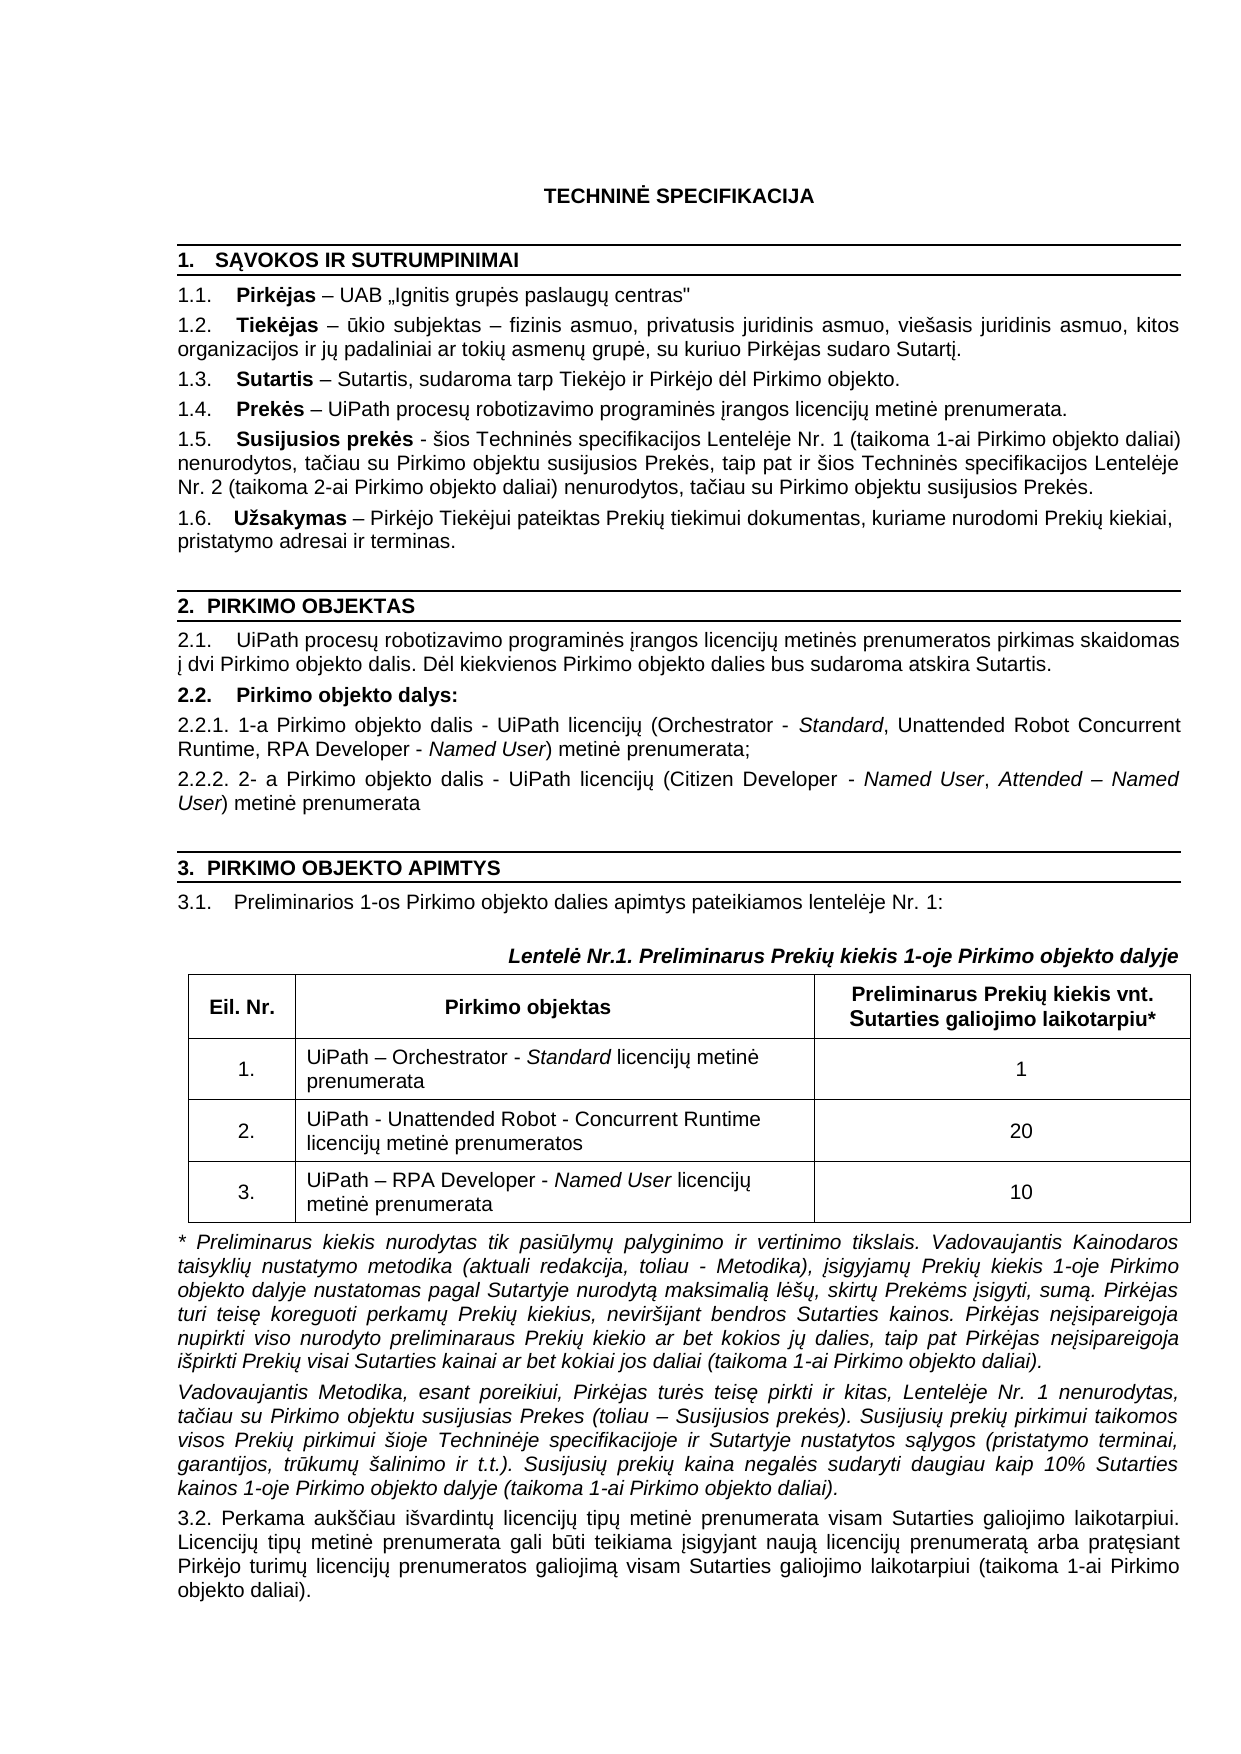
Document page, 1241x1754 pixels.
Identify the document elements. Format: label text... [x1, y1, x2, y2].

table_cell [189, 1162, 295, 1222]
table_cell UiPath - Unattended Robot - Concurrent Runtime licencijų metinė prenumeratos [296, 1100, 814, 1161]
list Pirkėjas – [177, 282, 1181, 306]
list Tiekėjas – ūkio subjektas – fizinis asmuo, privatusis juridinis asmuo, viešasis juridinis asmuo, kitos organizacijos ir jų padaliniai ar tokių asmenų grupė, su kuriuo Pirkėjas sudaro Sutartį. [177, 313, 1181, 361]
list Sutartis – Sutartis, sudaroma tarp Tiekėjo ir Pirkėjo dėl Pirkimo objekto. [177, 367, 1181, 391]
list PIRKIMO OBJEKTAS [177, 592, 1181, 620]
table_cell 10 [815, 1162, 1190, 1222]
table_cell [189, 1039, 295, 1099]
table_header Eil. Nr. [189, 975, 295, 1038]
list 2.2.2. 2- a Pirkimo objekto dalis - UiPath licencijų (Citizen Developer - Named User, Attended – Named User) metinė prenumerata [177, 767, 1181, 815]
table_cell [189, 1100, 295, 1161]
table_cell UiPath – Orchestrator - Standard licencijų metinė prenumerata [296, 1039, 814, 1099]
list Pirkimo objekto dalys: [177, 682, 1181, 706]
table_header Pirkimo objektas [296, 975, 814, 1038]
text Vadovaujantis Metodika, esant poreikiui, Pirkėjas turės teisę pirkti ir kitas, Lentelėje Nr. 1 nenurodytas, tačiau su Pirkimo objektu susijusias Prekes (toliau – Susijusios prekės). Susijusių prekių pirkimui taikomos visos Prekių pirkimui šioje Techninėje specifikacijoje ir Sutartyje nustatytos sąlygos (pristatymo terminai, garantijos, trūkumų šalinimo ir t.t.). Susijusių prekių kaina negalės sudaryti daugiau kaip 10% Sutarties kainos 1-oje Pirkimo objekto dalyje (taikoma 1-ai Pirkimo objekto daliai). [177, 1379, 1181, 1499]
list Susijusios prekės - šios Techninės specifikacijos Lentelėje Nr. 1 (taikoma 1-ai Pirkimo objekto daliai) nenurodytos, tačiau su Pirkimo objektu susijusios Prekės, taip pat ir šios Techninės specifikacijos Lentelėje Nr. 2 (taikoma 2-ai Pirkimo objekto daliai) nenurodytos, tačiau su Pirkimo objektu susijusios Prekės. [177, 427, 1181, 499]
list Prekės – UiPath procesų robotizavimo programinės įrangos licencijų metinė prenumerata. [177, 397, 1181, 421]
text 3.2. Perkama aukščiau išvardintų licencijų tipų metinė prenumerata visam Sutarties galiojimo laikotarpiui. Licencijų tipų metinė prenumerata gali būti teikiama įsigyjant naują licencijų prenumeratą arba pratęsiant Pirkėjo turimų licencijų prenumeratos galiojimą visam Sutarties galiojimo laikotarpiui (taikoma 1-ai Pirkimo objekto daliai). [177, 1506, 1181, 1601]
list SĄVOKOS IR SUTRUMPINIMAI [177, 246, 1181, 274]
text * Preliminarus kiekis nurodytas tik pasiūlymų palyginimo ir vertinimo tikslais. Vadovaujantis Kainodaros taisyklių nustatymo metodika (aktuali redakcija, toliau - Metodika), įsigyjamų Prekių kiekis 1-oje Pirkimo objekto dalyje nustatomas pagal Sutartyje nurodytą maksimalią lėšų, skirtų Prekėms įsigyti, sumą. Pirkėjas turi teisę koreguoti perkamų Prekių kiekius, neviršijant bendros Sutarties kainos. Pirkėjas neįsipareigoja nupirkti viso nurodyto preliminaraus Prekių kiekio ar bet kokios jų dalies, taip pat Pirkėjas neįsipareigoja išpirkti Prekių visai Sutarties kainai ar bet kokiai jos daliai (taikoma 1-ai Pirkimo objekto daliai). [177, 1229, 1181, 1373]
list Užsakymas – Pirkėjo Tiekėjui pateiktas Prekių tiekimui dokumentas, kuriame nurodomi Prekių kiekiai, pristatymo adresai ir terminas. [177, 505, 1181, 553]
text TECHNINĖ SPECIFIKACIJA [177, 183, 1181, 207]
text Lentelė Nr.1. Preliminarus Prekių kiekis 1-oje Pirkimo objekto dalyje [177, 944, 1181, 968]
table_cell UiPath – RPA Developer - Named User licencijų metinė prenumerata [296, 1162, 814, 1222]
list Preliminarios 1-os Pirkimo objekto dalies apimtys pateikiamos lentelėje Nr. 1: [177, 890, 1181, 914]
table_cell 1 [815, 1039, 1190, 1099]
table_header Preliminarus Prekių kiekis vnt. Sutarties galiojimo laikotarpiu* [815, 975, 1190, 1038]
list UiPath procesų robotizavimo programinės įrangos licencijų metinės prenumeratos pirkimas skaidomas į dvi Pirkimo objekto dalis. Dėl kiekvienos Pirkimo objekto dalies bus sudaroma atskira Sutartis. [177, 628, 1181, 676]
list 2.2.1. 1-a Pirkimo objekto dalis - UiPath licencijų (Orchestrator - Standard, Unattended Robot Concurrent Runtime, RPA Developer - Named User) metinė prenumerata; [177, 713, 1181, 761]
list PIRKIMO OBJEKTO APIMTYS [177, 853, 1181, 881]
table_cell 20 [815, 1100, 1190, 1161]
